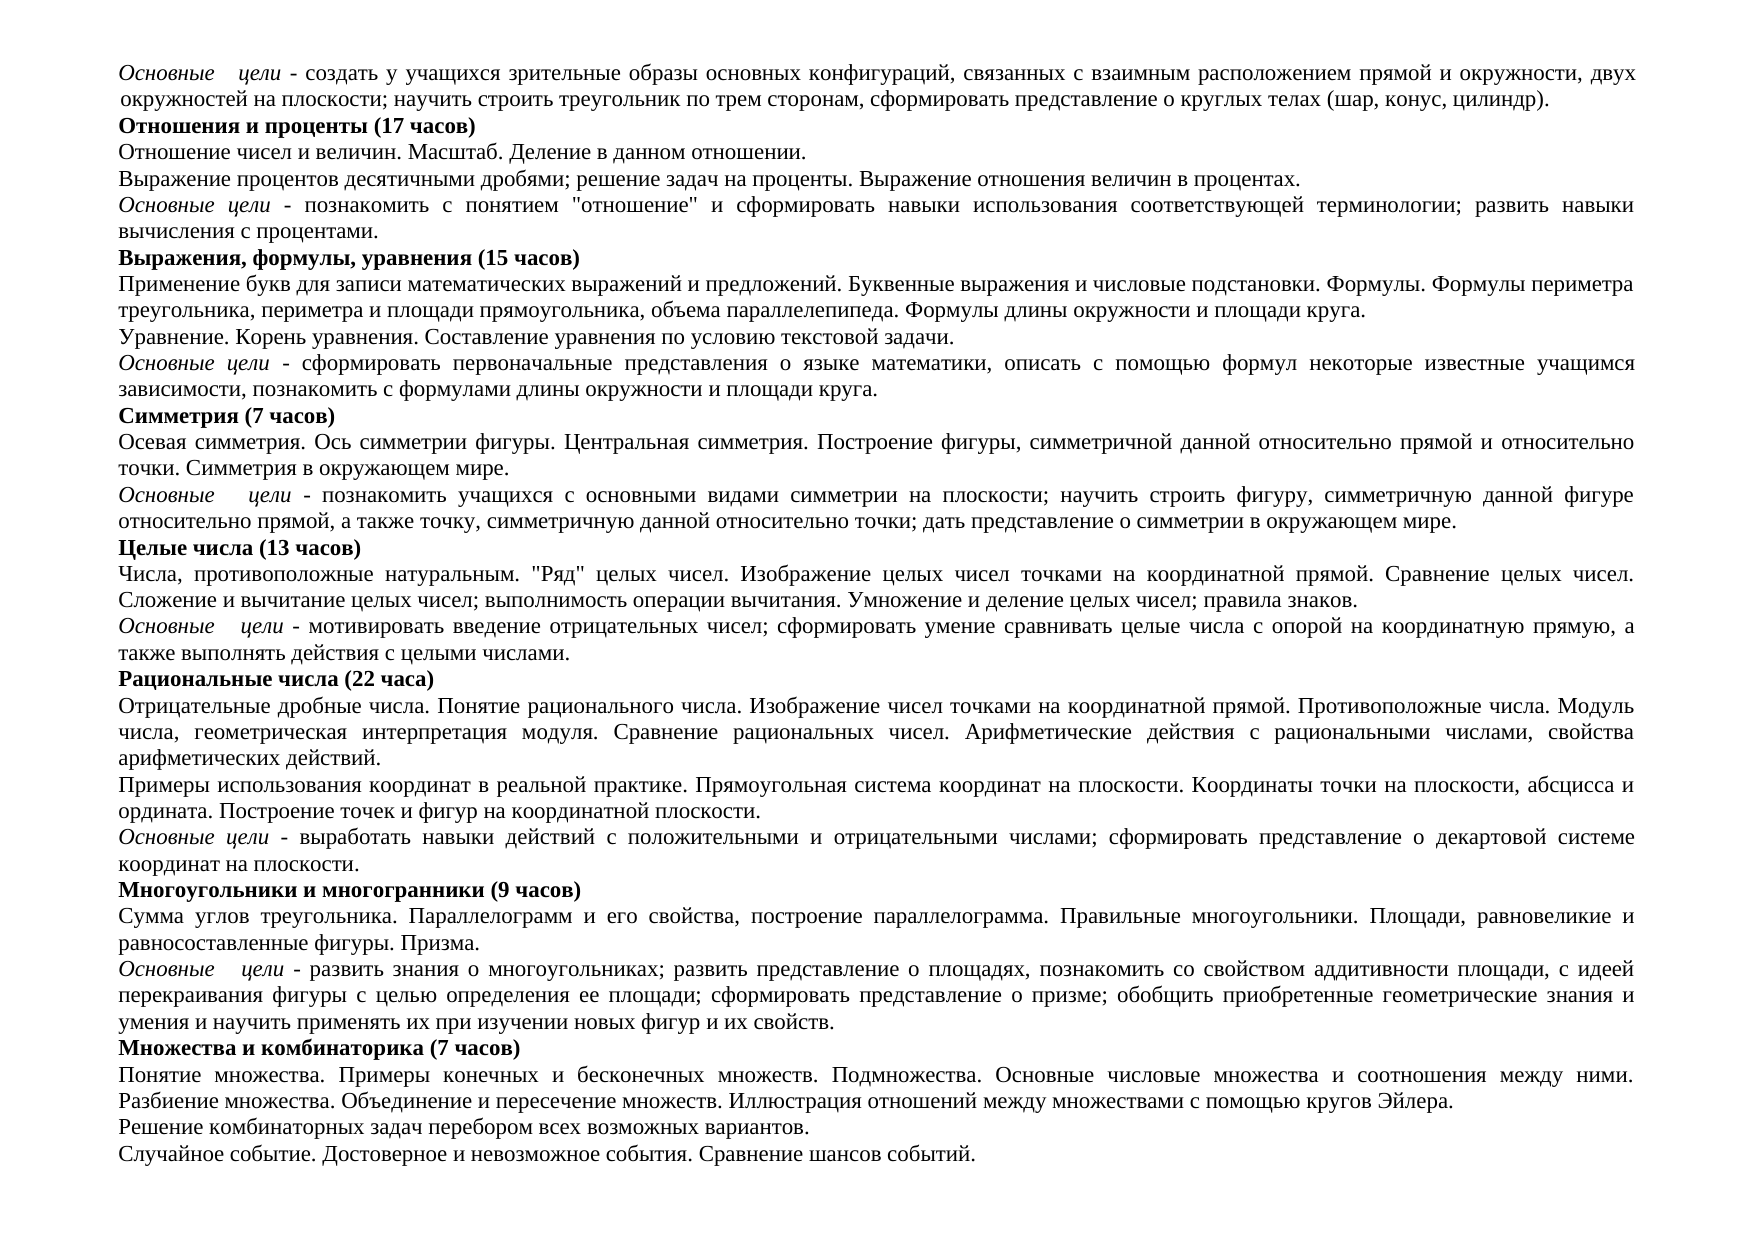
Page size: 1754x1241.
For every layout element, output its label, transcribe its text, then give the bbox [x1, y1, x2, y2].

text Основные цели - сформировать первоначальные представления о языке математики, описать с помощью формул некоторые известные учащимся зависимости, познакомить с формулами длины окружности и площади круга. [118, 349, 1637, 402]
text Сумма углов треугольника. Параллелограмм и его свойства, построение параллелограмма. Правильные многоугольники. Площади, равновеликие и равносоставленные фигуры. Призма. [118, 902, 1637, 955]
text Целые числа (13 часов) [118, 533, 1637, 560]
text Осевая симметрия. Ось симметрии фигуры. Центральная симметрия. Построение фигуры, симметричной данной относительно прямой и относительно точки. Симметрия в окружающем мире. [118, 428, 1637, 481]
text Решение комбинаторных задач перебором всех возможных вариантов. [118, 1113, 1637, 1140]
text Отношения и проценты (17 часов) [118, 112, 1639, 138]
text Рациональные числа (22 часа) [118, 665, 1637, 692]
text Применение букв для записи математических выражений и предложений. Буквенные выражения и числовые подстановки. Формулы. Формулы периметра треугольника, периметра и площади прямоугольника, объема параллелепипеда. Формулы длины окружности и площади круга. [118, 270, 1637, 323]
text Отношение чисел и величин. Масштаб. Деление в данном отношении. [118, 138, 1637, 164]
text Числа, противоположные натуральным. "Ряд" целых чисел. Изображение целых чисел точками на координатной прямой. Сравнение целых чисел. Сложение и вычитание целых чисел; выполнимость операции вычитания. Умножение и деление целых чисел; правила знаков. [118, 560, 1637, 613]
text Основные цели - познакомить с понятием "отношение" и сформировать навыки использования соответствующей терминологии; развить навыки вычисления с процентами. [118, 191, 1637, 244]
text Понятие множества. Примеры конечных и бесконечных множеств. Подмножества. Основные числовые множества и соотношения между ними. Разбиение множества. Объединение и пересечение множеств. Иллюстрация отношений между множествами с помощью кругов Эйлера. [118, 1061, 1637, 1113]
text Основные цели - создать у учащихся зрительные образы основных конфигураций, связанных с взаимным расположением прямой и окружности, двух окружностей на плоскости; научить строить треугольник по трем сторонам, сформировать представление о круглых телах (шар, конус, цилиндр). [118, 59, 1639, 112]
text Симметрия (7 часов) [118, 402, 1637, 428]
text Выражения, формулы, уравнения (15 часов) [118, 244, 1637, 270]
text Многоугольники и многогранники (9 часов) [118, 876, 1637, 902]
text Примеры использования координат в реальной практике. Прямоугольная система координат на плоскости. Координаты точки на плоскости, абсцисса и ордината. Построение точек и фигур на координатной плоскости. [118, 771, 1637, 823]
text Выражение процентов десятичными дробями; решение задач на проценты. Выражение отношения величин в процентах. [118, 164, 1637, 191]
text Основные цели - познакомить учащихся с основными видами симметрии на плоскости; научить строить фигуру, симметричную данной фигуре относительно прямой, а также точку, симметричную данной относительно точки; дать представление о симметрии в окружающем мире. [118, 481, 1637, 533]
text Основные цели - развить знания о многоугольниках; развить представление о площадях, познакомить со свойством аддитивности площади, с идеей перекраивания фигуры с целью определения ее площади; сформировать представление о призме; обобщить приобретенные геометрические знания и умения и научить применять их при изучении новых фигур и их свойств. [118, 955, 1637, 1034]
text Отрицательные дробные числа. Понятие рационального числа. Изображение чисел точками на координатной прямой. Противоположные числа. Модуль числа, геометрическая интерпретация модуля. Сравнение рациональных чисел. Арифметические действия с рациональными числами, свойства арифметических действий. [118, 692, 1637, 771]
text Уравнение. Корень уравнения. Составление уравнения по условию текстовой задачи. [118, 323, 1637, 349]
text Основные цели - мотивировать введение отрицательных чисел; сформировать умение сравнивать целые числа с опорой на координатную прямую, а также выполнять действия с целыми числами. [118, 613, 1637, 665]
text Случайное событие. Достоверное и невозможное события. Сравнение шансов событий. [118, 1140, 1637, 1166]
text Множества и комбинаторика (7 часов) [118, 1034, 1637, 1061]
text Основные цели - выработать навыки действий с положительными и отрицательными числами; сформировать представление о декартовой системе координат на плоскости. [118, 823, 1637, 876]
